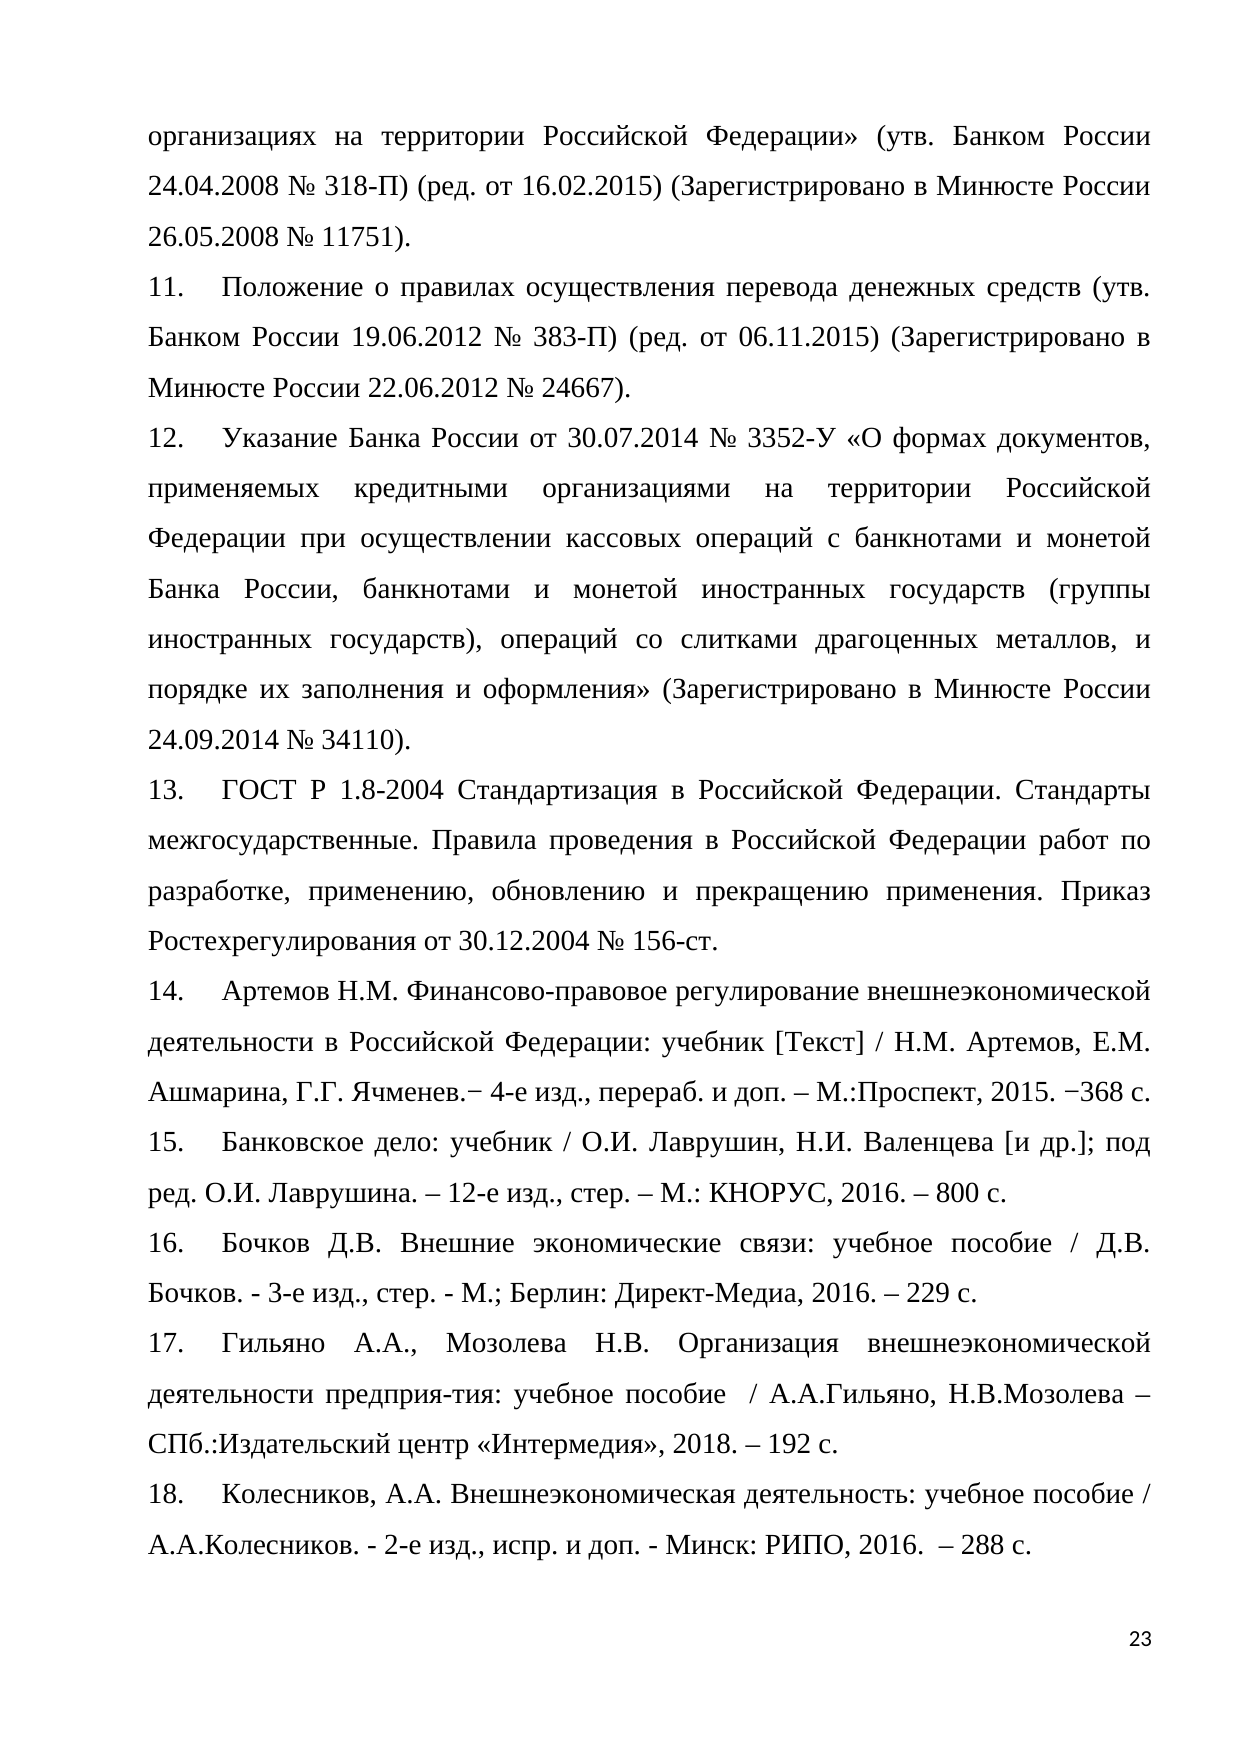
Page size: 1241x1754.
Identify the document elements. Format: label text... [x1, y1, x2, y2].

text 14. Артемов Н.М. Финансово-правовое регулирование внешнеэкономической деятельности в Российской Федерации: учебник [Текст] / Н.М. Артемов, Е.М. Ашмарина, Г.Г. Ячменев.− 4-е изд., перераб. и доп. – М.:Проспект, 2015. −368 с. [148, 973, 1152, 1108]
text 13. ГОСТ Р 1.8-2004 Стандартизация в Российской Федерации. Стандарты межгосударственные. Правила проведения в Российской Федерации работ по разработке, применению, обновлению и прекращению применения. Приказ Ростехрегулирования от 30.12.2004 № 156-ст. [148, 772, 1152, 957]
text 12. Указание Банка России от 30.07.2014 № 3352-У «О формах документов, применяемых кредитными организациями на территории Российской Федерации при осуществлении кассовых операций с банкнотами и монетой Банка России, банкнотами и монетой иностранных государств (группы иностранных государств), операций со слитками драгоценных металлов, и порядке их заполнения и оформления» (Зарегистрировано в Минюсте России 24.09.2014 № 34110). [148, 420, 1152, 755]
text 17. Гильяно А.А., Мозолева Н.В. Организация внешнеэкономической деятельности предприя-тия: учебное пособие / А.А.Гильяно, Н.В.Мозолева – СПб.:Издательский центр «Интермедия», 2018. – 192 с. [148, 1326, 1152, 1460]
text 18. Колесников, А.А. Внешнеэкономическая деятельность: учебное пособие / А.А.Колесников. - 2-е изд., испр. и доп. - Минск: РИПО, 2016. – 288 с. [148, 1477, 1152, 1560]
text 15. Банковское дело: учебник / О.И. Лаврушин, Н.И. Валенцева [и др.]; под ред. О.И. Лаврушина. – 12-е изд., стер. – М.: КНОРУС, 2016. – 800 с. [148, 1124, 1152, 1208]
text 16. Бочков Д.В. Внешние экономические связи: учебное пособие / Д.В. Бочков. - 3-е изд., стер. - М.; Берлин: Директ-Медиа, 2016. – 229 с. [148, 1225, 1152, 1309]
text 11. Положение о правилах осуществления перевода денежных средств (утв. Банком России 19.06.2012 № 383-П) (ред. от 06.11.2015) (Зарегистрировано в Минюсте России 22.06.2012 № 24667). [148, 269, 1152, 403]
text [148, 118, 1152, 252]
